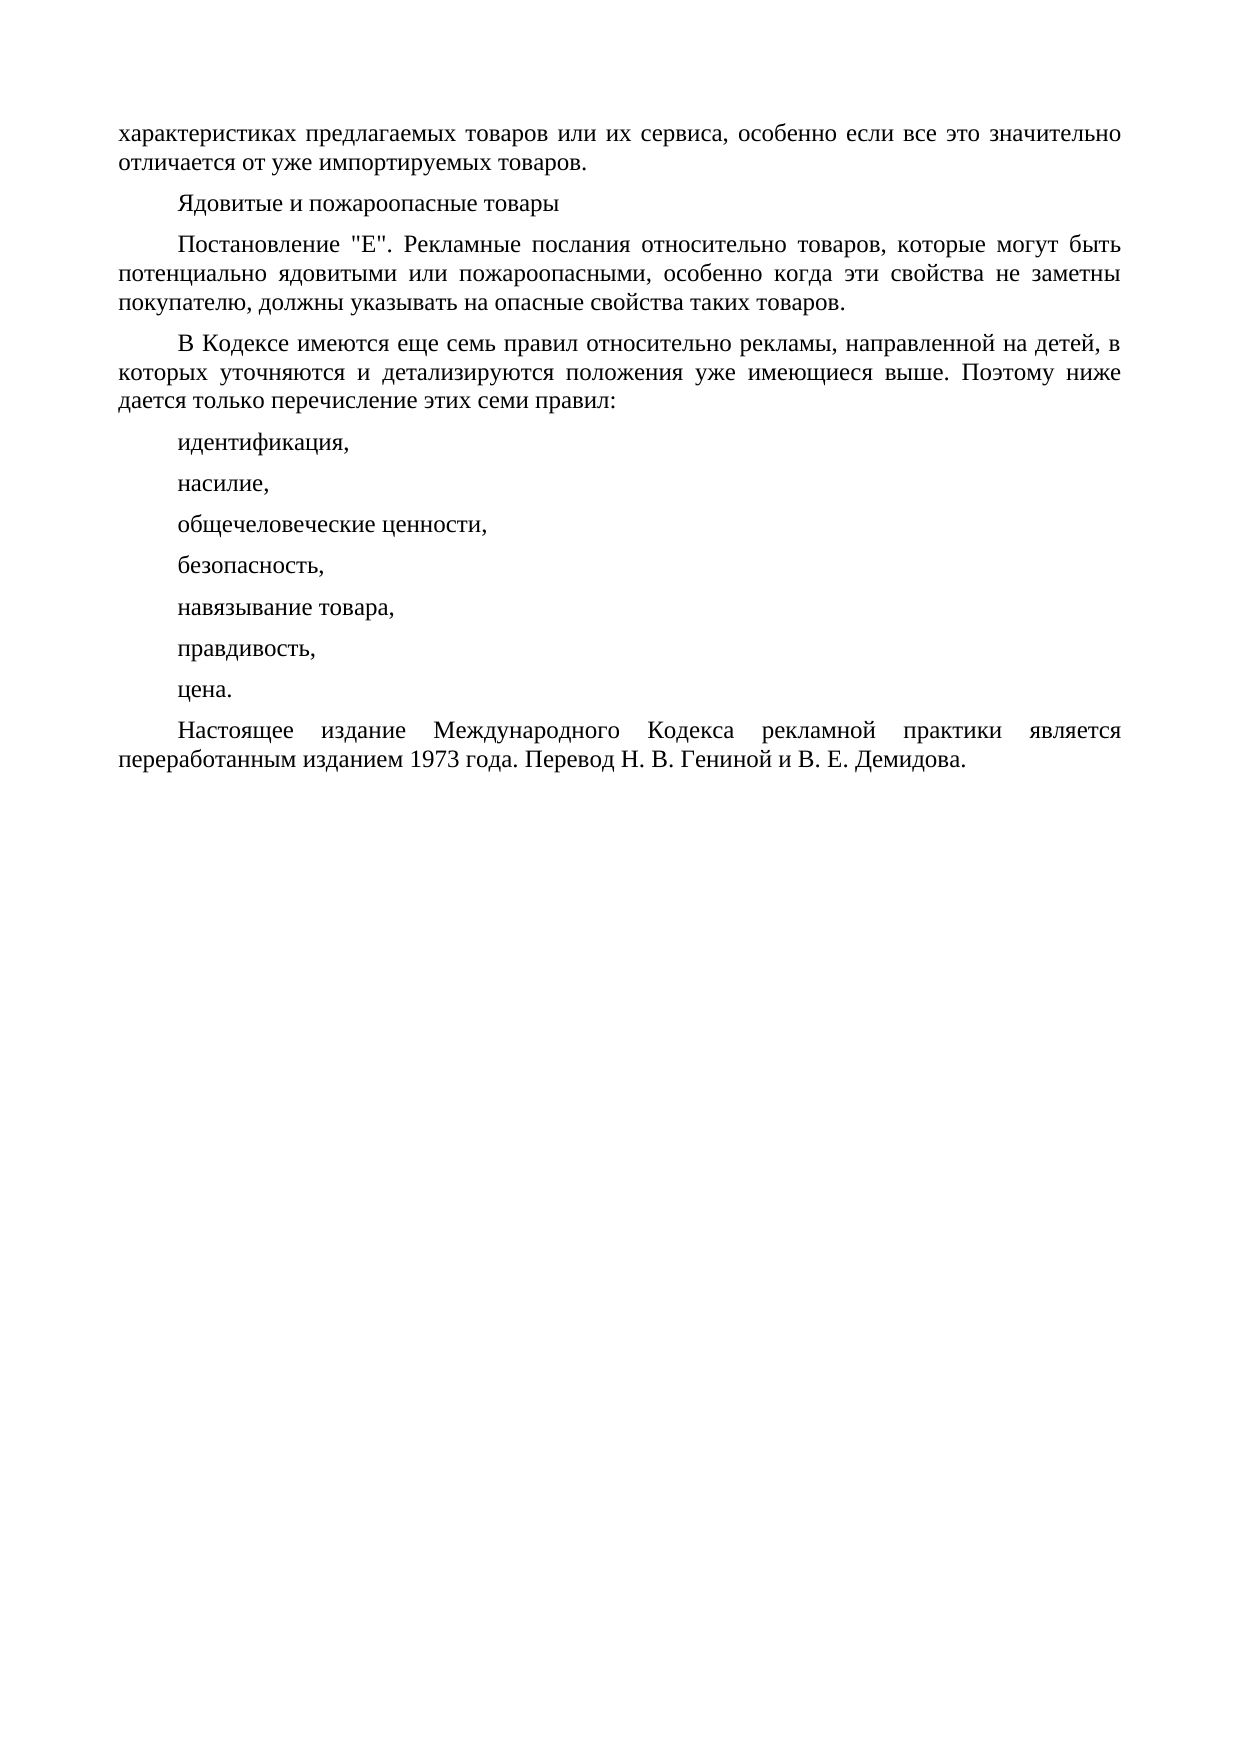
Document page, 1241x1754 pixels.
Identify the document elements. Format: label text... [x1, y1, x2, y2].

text цена. [118, 674, 1122, 703]
text навязывание товара, [118, 592, 1122, 621]
text В Кодексе имеются еще семь правил относительно рекламы, направленной на детей, в которых уточняются и детализируются положения уже имеющиеся выше. Поэтому ниже дается только перечисление этих семи правил: [118, 328, 1122, 414]
text правдивость, [118, 633, 1122, 662]
text идентификация, [118, 427, 1122, 456]
text Постановление "Е". Рекламные послания относительно товаров, которые могут быть потенциально ядовитыми или пожароопасными, особенно когда эти свойства не заметны покупателю, должны указывать на опасные свойства таких товаров. [118, 229, 1122, 316]
text Настоящее издание Международного Кодекса рекламной практики является переработанным изданием 1973 года. Перевод Н. В. Гениной и В. Е. Демидова. [118, 716, 1122, 773]
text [118, 118, 1122, 176]
text насилие, [118, 468, 1122, 497]
text Ядовитые и пожароопасные товары [118, 188, 1122, 217]
text безопасность, [118, 551, 1122, 579]
text общечеловеческие ценности, [118, 509, 1122, 538]
